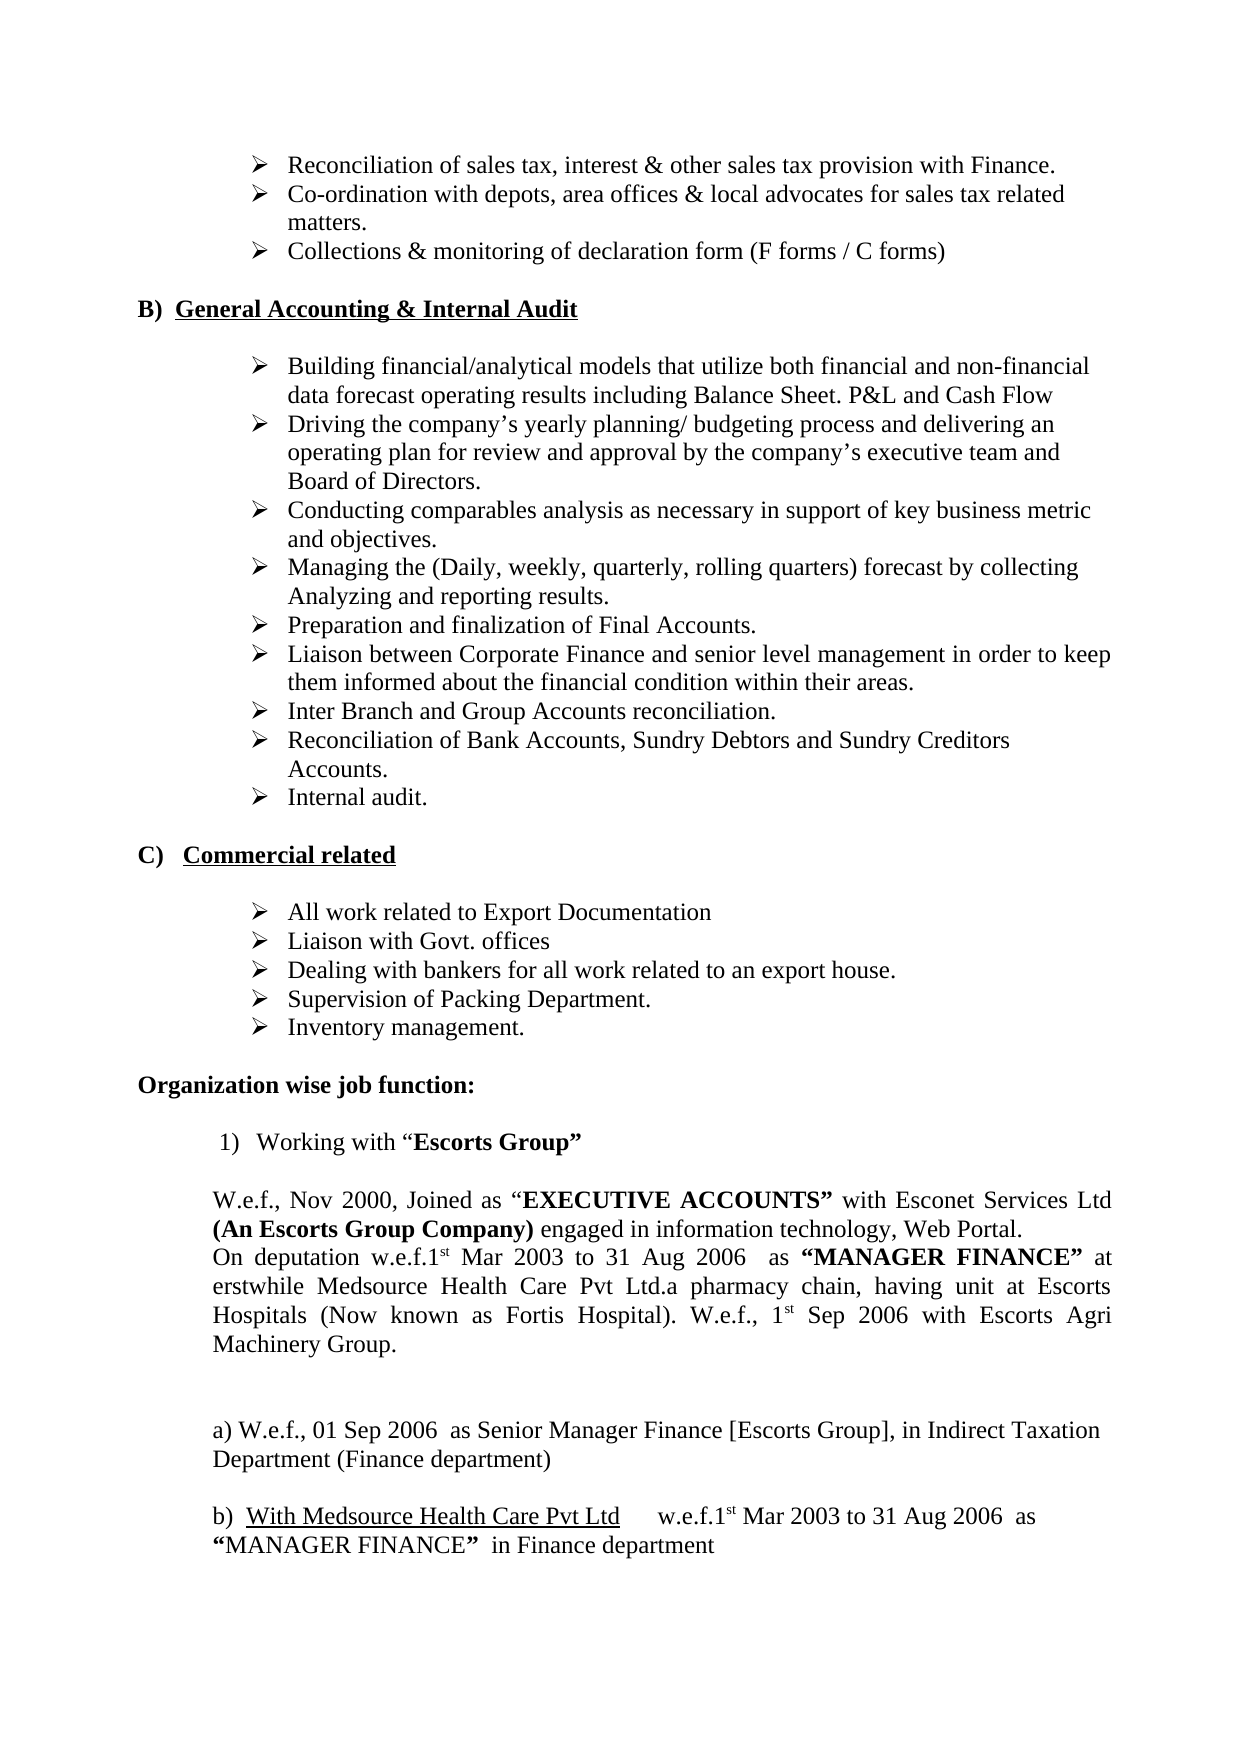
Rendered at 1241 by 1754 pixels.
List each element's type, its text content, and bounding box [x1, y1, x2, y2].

list Reconciliation of Bank Accounts, Sundry Debtors and Sundry Creditors Accounts. [250, 725, 1112, 782]
list Managing the (Daily, weekly, quarterly, rolling quarters) forecast by collecting Analyzing and reporting results. [250, 552, 1112, 610]
text b) With Medsource Health Care Pvt Ltd w.e.f.1st Mar 2003 to 31 Aug 2006 as “MANAGER FINANCE” in Finance department [212, 1501, 1112, 1559]
text Organization wise job function: [137, 1070, 1112, 1099]
text a) W.e.f., 01 Sep 2006 as Senior Manager Finance [Escorts Group], in Indirect Taxation Department (Finance department) [212, 1415, 1112, 1472]
list Supervision of Packing Department. [250, 984, 1112, 1012]
text On deputation w.e.f.1st Mar 2003 to 31 Aug 2006 as “MANAGER FINANCE” at erstwhile Medsource Health Care Pvt Ltd.a pharmacy chain, having unit at Escorts Hospitals (Now known as Fortis Hospital). W.e.f., 1st Sep 2006 with Escorts Agri Machinery Group. [212, 1242, 1112, 1357]
list Liaison between Corporate Finance and senior level management in order to keep them informed about the financial condition within their areas. [250, 639, 1112, 696]
text B) General Accounting & Internal Audit [137, 294, 1112, 322]
list Working with “Escorts Group” [219, 1127, 1112, 1156]
list Internal audit. [250, 782, 1112, 811]
text C) Commercial related [137, 840, 1112, 869]
list Preparation and finalization of Final Accounts. [250, 610, 1112, 639]
list All work related to Export Documentation [250, 897, 1112, 926]
list Inventory management. [250, 1012, 1112, 1041]
list Co-ordination with depots, area offices & local advocates for sales tax related matters. [250, 179, 1112, 236]
list Inter Branch and Group Accounts reconciliation. [250, 696, 1112, 725]
text W.e.f., Nov 2000, Joined as “EXECUTIVE ACCOUNTS” with Esconet Services Ltd (An Escorts Group Company) engaged in information technology, Web Portal. [212, 1185, 1112, 1242]
list Dealing with bankers for all work related to an export house. [250, 955, 1112, 984]
list Liaison with Govt. offices [250, 926, 1112, 955]
list Collections & monitoring of declaration form (F forms / C forms) [250, 236, 1112, 265]
list Conducting comparables analysis as necessary in support of key business metric and objectives. [250, 495, 1112, 552]
list Reconciliation of sales tax, interest & other sales tax provision with Finance. [250, 150, 1112, 179]
list Driving the company’s yearly planning/ budgeting process and delivering an operating plan for review and approval by the company’s executive team and Board of Directors. [250, 409, 1112, 495]
list Building financial/analytical models that utilize both financial and non-financial data forecast operating results including Balance Sheet. P&L and Cash Flow [250, 351, 1112, 409]
